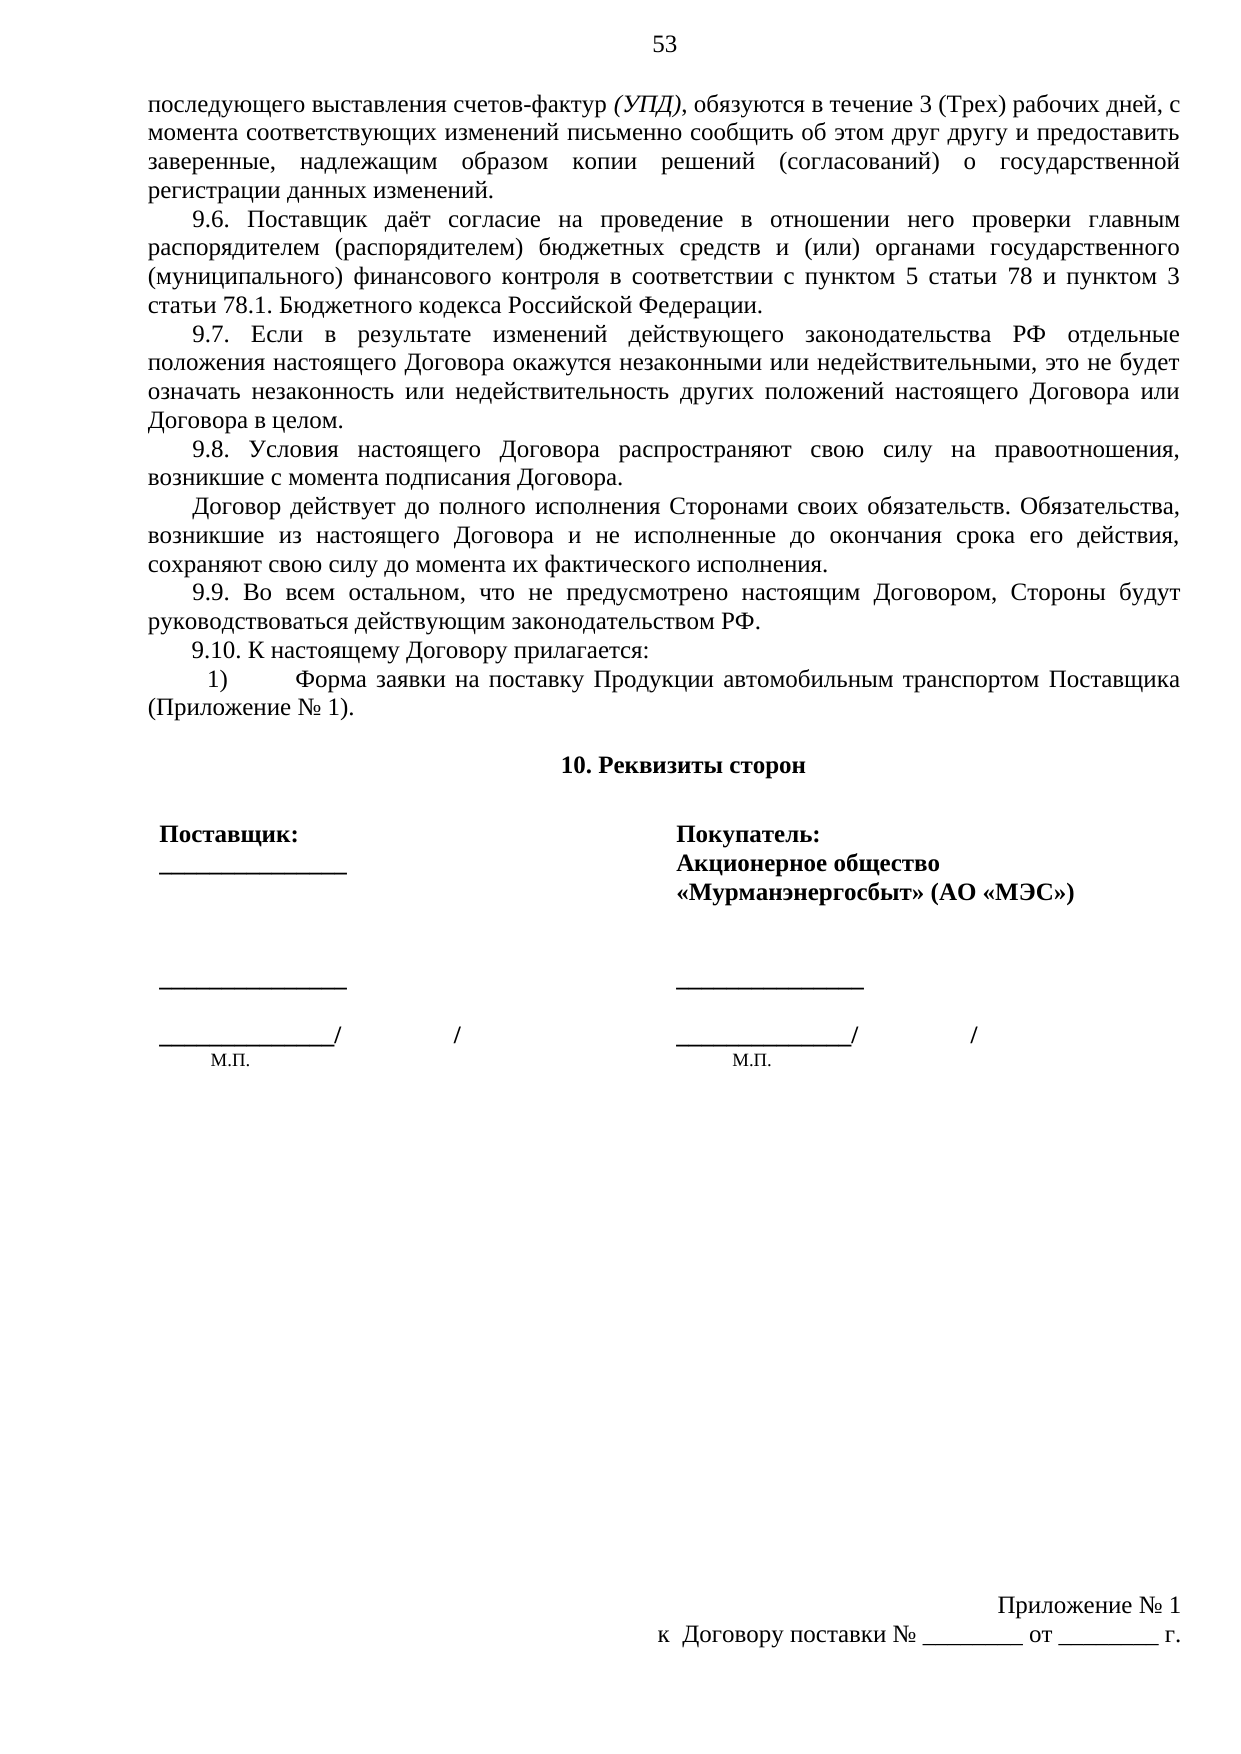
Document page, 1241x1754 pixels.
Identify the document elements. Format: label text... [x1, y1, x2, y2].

text Приложение № 1 [148, 1590, 1181, 1619]
text 9.8. Условия настоящего Договора распространяют свою силу на правоотношения, возникшие с момента подписания Договора. [148, 434, 1181, 491]
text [148, 89, 1181, 204]
table_header Покупатель: Акционерное общество «Мурманэнергосбыт» (АО «МЭС») _______________ ______________/ / М.П. [665, 808, 1196, 1389]
text Договор действует до полного исполнения Сторонами своих обязательств. Обязательства, возникшие из настоящего Договора и не исполненные до окончания срока его действия, сохраняют свою силу до момента их фактического исполнения. [148, 491, 1181, 577]
text к Договору поставки № ________ от ________ г. [148, 1619, 1181, 1648]
text 9.6. Поставщик даёт согласие на проведение в отношении него проверки главным распорядителем (распорядителем) бюджетных средств и (или) органами государственного (муниципального) финансового контроля в соответствии с пунктом 5 статьи 78 и пунктом 3 статьи 78.1. Бюджетного кодекса Российской Федерации. [148, 204, 1181, 319]
list Реквизиты сторон [185, 750, 1181, 779]
table_header Поставщик: _______________ _______________ ______________/ / М.П. [148, 808, 665, 1389]
text 9.9. Во всем остальном, что не предусмотрено настоящим Договором, Стороны будут руководствоваться действующим законодательством РФ. [148, 577, 1181, 635]
text 9.10. К настоящему Договору прилагается: [148, 635, 1181, 664]
list Форма заявки на поставку Продукции автомобильным транспортом Поставщика (Приложение № 1). [148, 664, 1181, 721]
text 9.7. Если в результате изменений действующего законодательства РФ отдельные положения настоящего Договора окажутся незаконными или недействительными, это не будет означать незаконность или недействительность других положений настоящего Договора или Договора в целом. [148, 319, 1181, 434]
